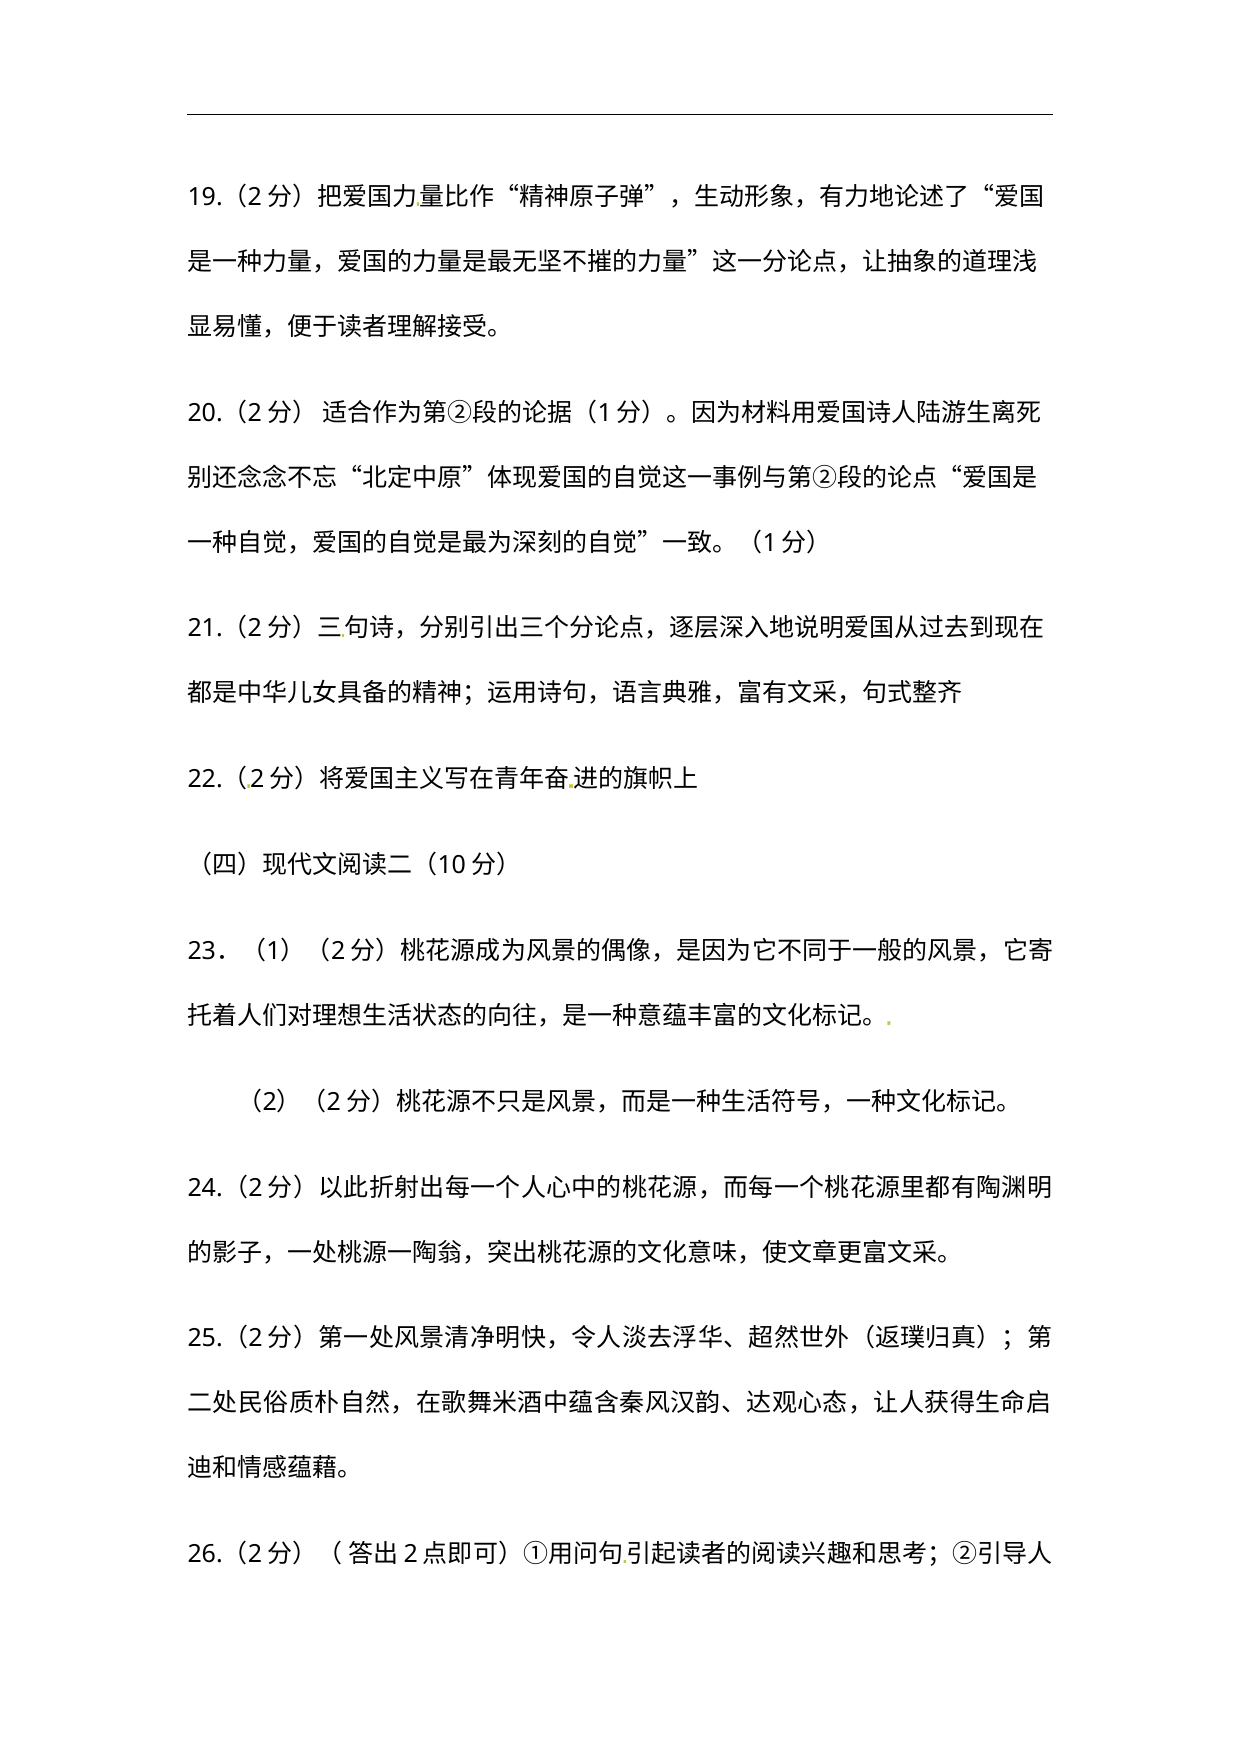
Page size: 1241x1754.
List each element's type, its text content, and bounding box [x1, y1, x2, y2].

list 22.（2分）将爱国主义写在青年奋进的旗帜上 [187, 744, 1053, 809]
list （2）（2分）桃花源不只是风景，而是一种生活符号，一种文化标记。 [187, 1067, 1053, 1132]
list 21.（2分）三句诗，分别引出三个分论点，逐层深入地说明爱国从过去到现在都是中华儿女具备的精神；运用诗句，语言典雅，富有文采，句式整齐 [187, 593, 1053, 723]
list 25.（2分）第一处风景清净明快，令人淡去浮华、超然世外（返璞归真）；第二处民俗质朴自然，在歌舞米酒中蕴含秦风汉韵、达观心态，让人获得生命启迪和情感蕴藉。 [187, 1303, 1053, 1498]
text 19.（2分）把爱国力量比作“精神原子弹”，生动形象，有力地论述了“爱国是一种力量，爱国的力量是最无坚不摧的力量”这一分论点，让抽象的道理浅显易懂，便于读者理解接受。 [187, 162, 1053, 357]
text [187, 1519, 1053, 1584]
list 24.（2分）以此折射出每一个人心中的桃花源，而每一个桃花源里都有陶渊明的影子，一处桃源一陶翁，突出桃花源的文化意味，使文章更富文采。 [187, 1153, 1053, 1283]
text 20.（2分） 适合作为第②段的论据（1分）。因为材料用爱国诗人陆游生离死别还念念不忘“北定中原”体现爱国的自觉这一事例与第②段的论点“爱国是一种自觉，爱国的自觉是最为深刻的自觉”一致。（1分） [187, 378, 1053, 573]
list 23．（1）（2分）桃花源成为风景的偶像，是因为它不同于一般的风景，它寄托着人们对理想生活状态的向往，是一种意蕴丰富的文化标记。 [187, 916, 1053, 1046]
list （四）现代文阅读二（10分） [187, 830, 1053, 895]
